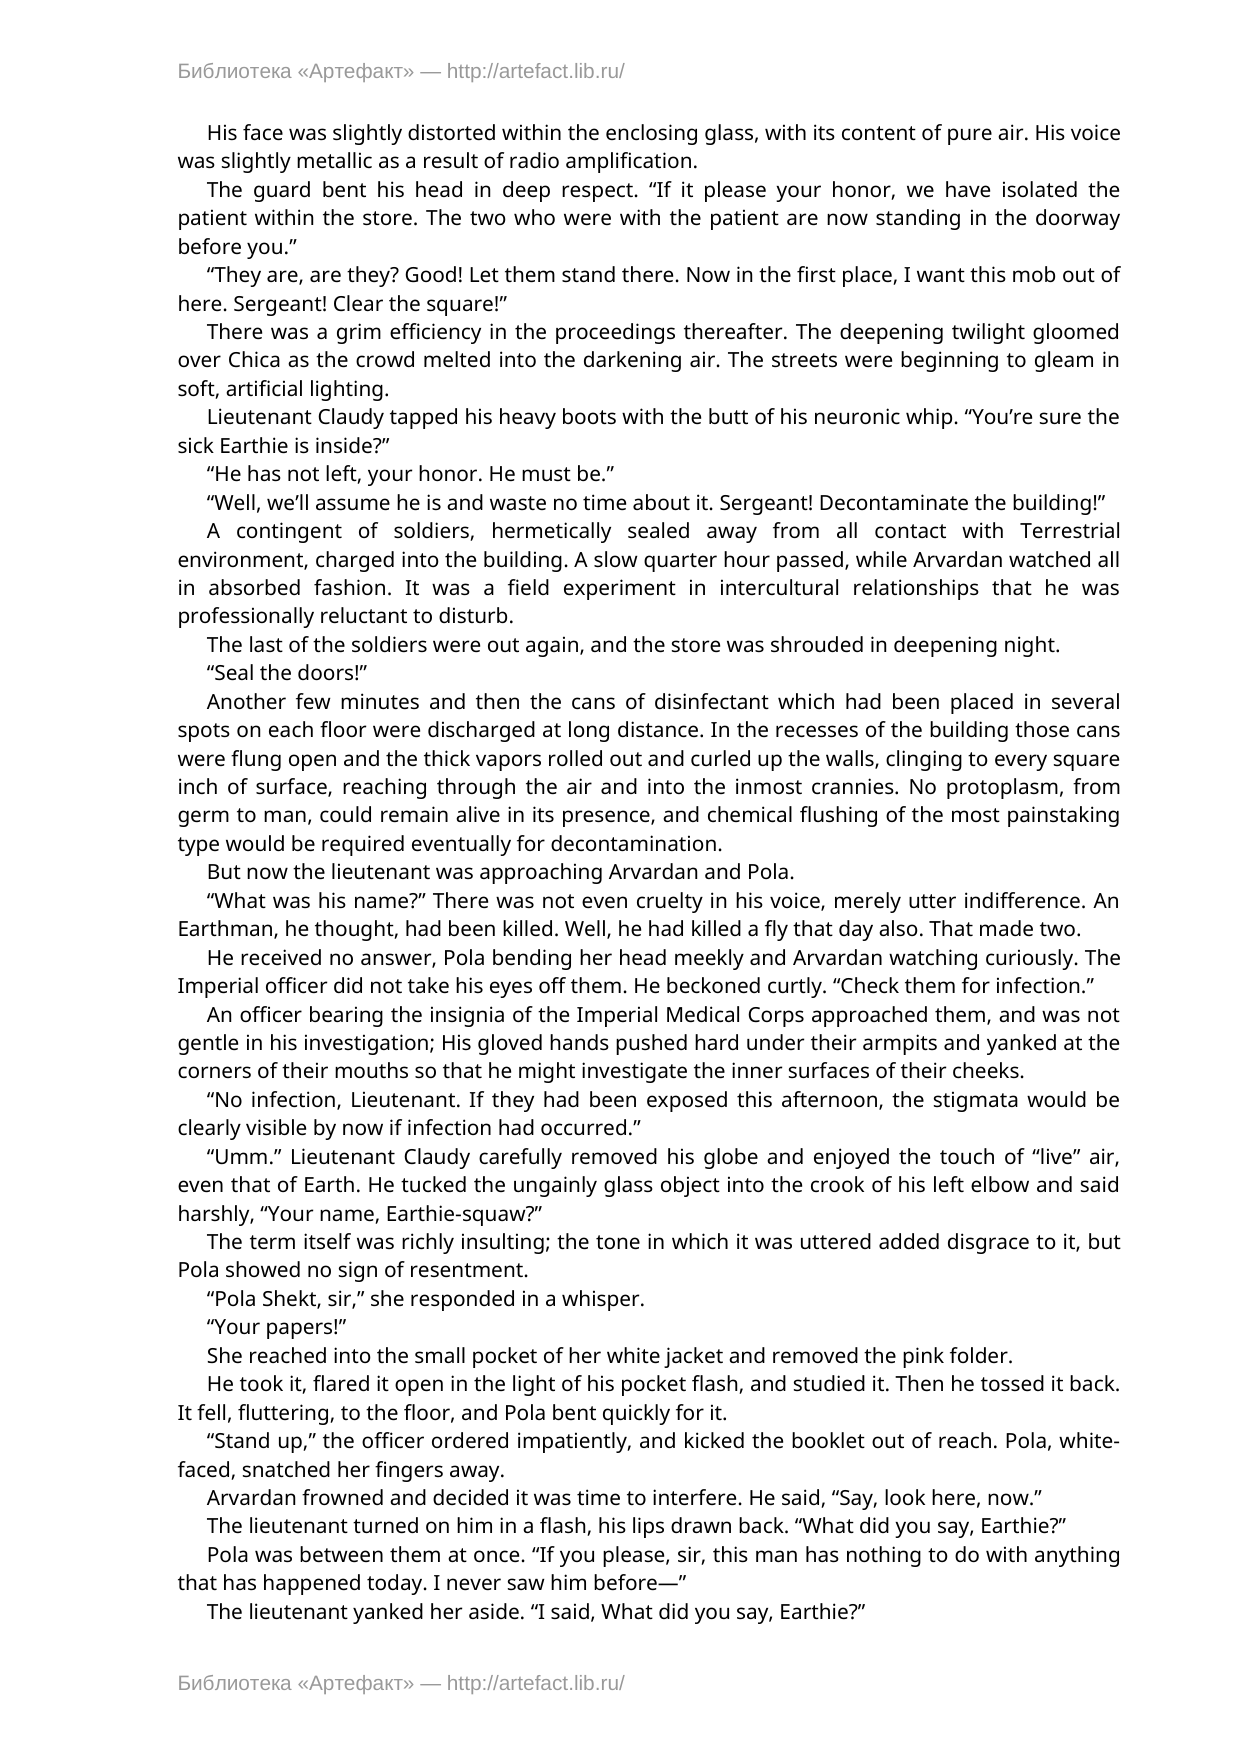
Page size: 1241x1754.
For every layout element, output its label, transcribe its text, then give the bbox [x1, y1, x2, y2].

text Lieutenant Claudy tapped his heavy boots with the butt of his neuronic whip. “You’re sure the sick Earthie is inside?” [177, 402, 1122, 459]
text His face was slightly distorted within the enclosing glass, with its content of pure air. His voice was slightly metallic as a result of radio amplification. [177, 118, 1122, 175]
text He took it, flared it open in the light of his pocket flash, and studied it. Then he tossed it back. It fell, fluttering, to the floor, and Pola bent quickly for it. [177, 1369, 1122, 1426]
text “Pola Shekt, sir,” she responded in a whisper. [177, 1284, 1122, 1312]
text The last of the soldiers were out again, and the store was shrouded in deepening night. [177, 630, 1122, 658]
text “No infection, Lieutenant. If they had been exposed this afternoon, the stigmata would be clearly visible by now if infection had occurred.” [177, 1085, 1122, 1142]
text The lieutenant yanked her aside. “I said, What did you say, Earthie?” [177, 1597, 1122, 1625]
text There was a grim efficiency in the proceedings thereafter. The deepening twilight gloomed over Chica as the crowd melted into the darkening air. The streets were beginning to gleam in soft, artificial lighting. [177, 317, 1122, 402]
text “He has not left, your honor. He must be.” [177, 459, 1122, 488]
text “They are, are they? Good! Let them stand there. Now in the first place, I want this mob out of here. Sergeant! Clear the square!” [177, 260, 1122, 317]
text But now the lieutenant was approaching Arvardan and Pola. [177, 857, 1122, 886]
text He received no answer, Pola bending her head meekly and Arvardan watching curiously. The Imperial officer did not take his eyes off them. He beckoned curtly. “Check them for infection.” [177, 943, 1122, 1000]
text “What was his name?” There was not even cruelty in his voice, merely utter indifference. An Earthman, he thought, had been killed. Well, he had killed a fly that day also. That made two. [177, 886, 1122, 943]
text “Well, we’ll assume he is and waste no time about it. Sergeant! Decontaminate the building!” [177, 488, 1122, 516]
text Arvardan frowned and decided it was time to interfere. He said, “Say, look here, now.” [177, 1483, 1122, 1512]
text “Stand up,” the officer ordered impatiently, and kicked the booklet out of reach. Pola, white-faced, snatched her fingers away. [177, 1426, 1122, 1483]
text Pola was between them at once. “If you please, sir, this man has nothing to do with anything that has happened today. I never saw him before—” [177, 1540, 1122, 1597]
text The lieutenant turned on him in a flash, his lips drawn back. “What did you say, Earthie?” [177, 1512, 1122, 1540]
text The guard bent his head in deep respect. “If it please your honor, we have isolated the patient within the store. The two who were with the patient are now standing in the doorway before you.” [177, 175, 1122, 260]
text Another few minutes and then the cans of disinfectant which had been placed in several spots on each floor were discharged at long distance. In the recesses of the building those cans were flung open and the thick vapors rolled out and curled up the walls, clinging to every square inch of surface, reaching through the air and into the inmost crannies. No protoplasm, from germ to man, could remain alive in its presence, and chemical flushing of the most painstaking type would be required eventually for decontamination. [177, 687, 1122, 857]
text A contingent of soldiers, hermetically sealed away from all contact with Terrestrial environment, charged into the building. A slow quarter hour passed, while Arvardan watched all in absorbed fashion. It was a field experiment in intercultural relationships that he was professionally reluctant to disturb. [177, 516, 1122, 630]
text The term itself was richly insulting; the tone in which it was uttered added disgrace to it, but Pola showed no sign of resentment. [177, 1227, 1122, 1284]
text “Seal the doors!” [177, 658, 1122, 687]
text “Your papers!” [177, 1312, 1122, 1341]
text She reached into the small pocket of her white jacket and removed the pink folder. [177, 1341, 1122, 1369]
text “Umm.” Lieutenant Claudy carefully removed his globe and enjoyed the touch of “live” air, even that of Earth. He tucked the ungainly glass object into the crook of his left elbow and said harshly, “Your name, Earthie-squaw?” [177, 1142, 1122, 1227]
text An officer bearing the insignia of the Imperial Medical Corps approached them, and was not gentle in his investigation; His gloved hands pushed hard under their armpits and yanked at the corners of their mouths so that he might investigate the inner surfaces of their cheeks. [177, 1000, 1122, 1085]
